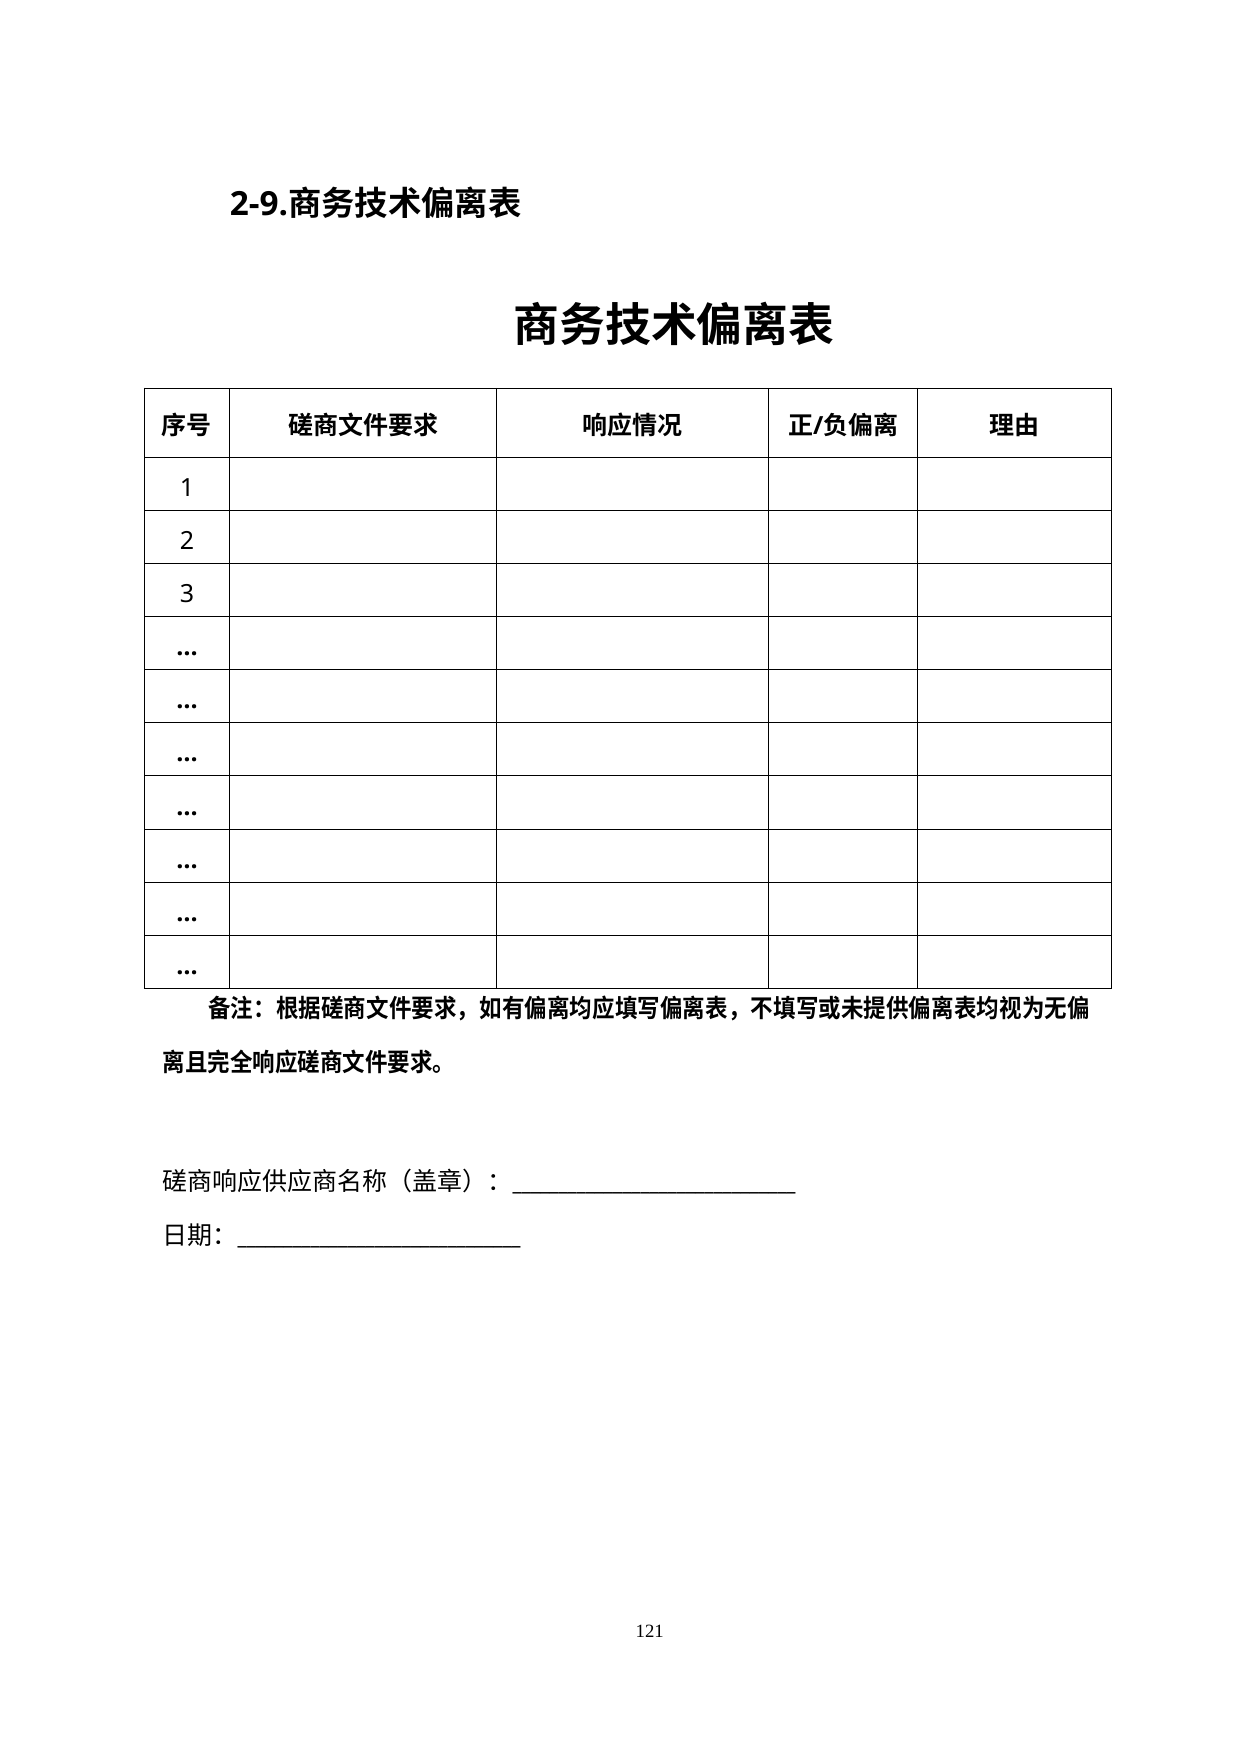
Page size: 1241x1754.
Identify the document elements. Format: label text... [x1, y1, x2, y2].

table_cell … [145, 936, 229, 988]
table_cell [497, 458, 768, 510]
table_cell [769, 458, 917, 510]
text 磋商响应供应商名称（盖章）：_______________________________ [162, 1161, 1093, 1197]
table_cell … [145, 883, 229, 935]
table_header 磋商文件要求 [230, 389, 496, 457]
table_cell [497, 723, 768, 775]
table_cell 3 [145, 564, 229, 616]
table_cell 2 [145, 511, 229, 563]
table_cell [769, 670, 917, 722]
table_header 正/负偏离 [769, 389, 917, 457]
table_cell [918, 723, 1111, 775]
table_cell [230, 617, 496, 669]
table_cell [497, 511, 768, 563]
table_cell [769, 564, 917, 616]
table_cell … [145, 776, 229, 828]
table_cell [230, 883, 496, 935]
table_cell [769, 883, 917, 935]
table_cell [230, 723, 496, 775]
table_cell [230, 776, 496, 828]
table_cell [918, 617, 1111, 669]
table_cell 1 [145, 458, 229, 510]
table_cell [769, 617, 917, 669]
table_cell [230, 511, 496, 563]
table_cell [497, 830, 768, 882]
table_cell [497, 936, 768, 988]
table_cell [497, 776, 768, 828]
table_cell [497, 564, 768, 616]
table_cell [230, 670, 496, 722]
table_cell [918, 776, 1111, 828]
text 2-9.商务技术偏离表 [162, 177, 1093, 226]
table_cell [918, 511, 1111, 563]
table_cell [918, 458, 1111, 510]
table_cell [230, 830, 496, 882]
table_header 序号 [145, 389, 229, 457]
text 备注：根据磋商文件要求，如有偏离均应填写偏离表，不填写或未提供偏离表均视为无偏离且完全响应磋商文件要求。 [162, 989, 1093, 1079]
text 商务技术偏离表 [162, 288, 1093, 354]
table_cell [918, 830, 1111, 882]
table_cell [230, 936, 496, 988]
table_cell [497, 617, 768, 669]
table_cell [918, 883, 1111, 935]
table_cell [769, 936, 917, 988]
table_cell [497, 883, 768, 935]
table_cell … [145, 617, 229, 669]
table_cell [769, 723, 917, 775]
table_cell [918, 564, 1111, 616]
table_cell [769, 776, 917, 828]
table_cell … [145, 723, 229, 775]
table_cell [230, 458, 496, 510]
table_cell [918, 936, 1111, 988]
table_cell … [145, 830, 229, 882]
table_header 理由 [918, 389, 1111, 457]
table_cell [230, 564, 496, 616]
table_cell [769, 511, 917, 563]
table_header 响应情况 [497, 389, 768, 457]
text 日期：_______________________________ [162, 1215, 1093, 1252]
table_cell … [145, 670, 229, 722]
table_cell [497, 670, 768, 722]
table_cell [769, 830, 917, 882]
table_cell [918, 670, 1111, 722]
